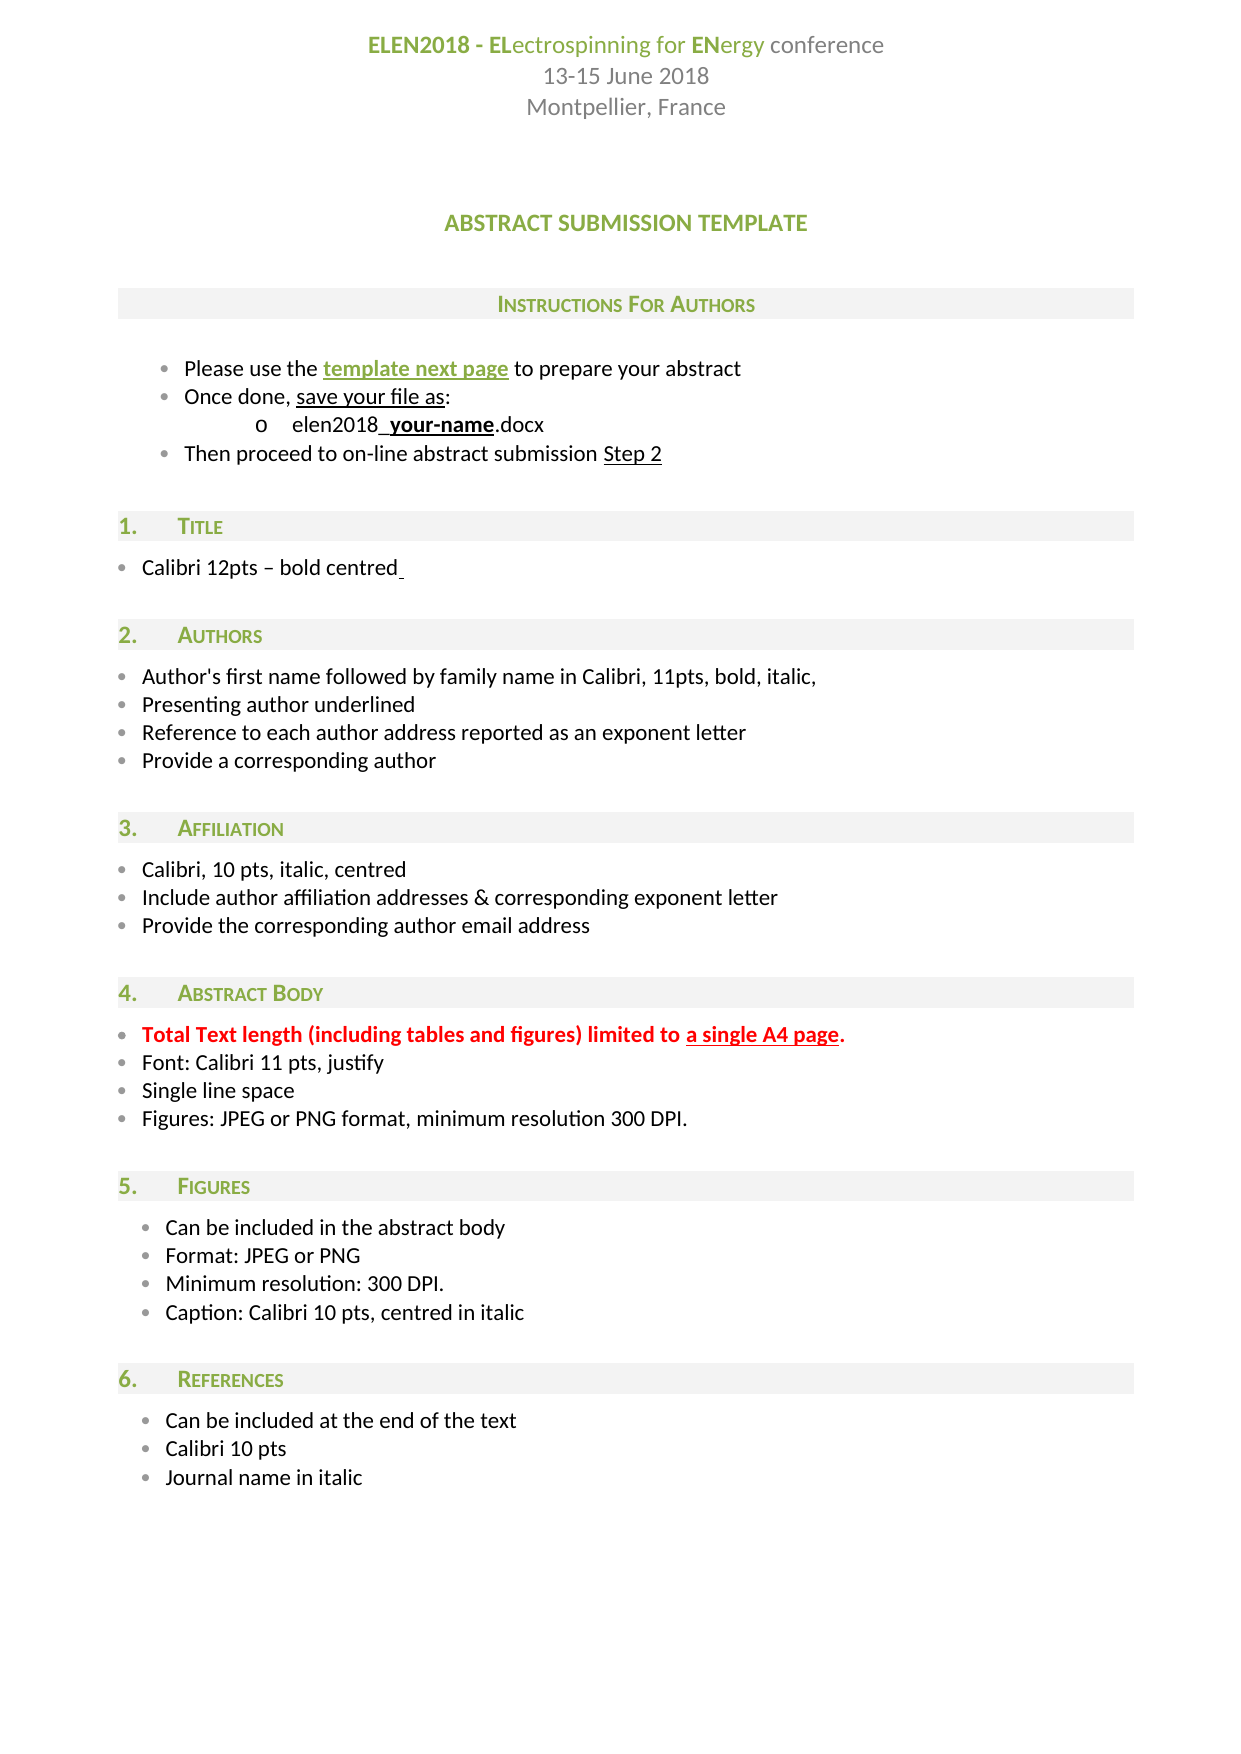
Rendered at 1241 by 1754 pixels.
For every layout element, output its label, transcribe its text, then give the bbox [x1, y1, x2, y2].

list Affiliation [118, 812, 1134, 843]
text Instructions For Authors [118, 288, 1134, 319]
list Include author affiliation addresses & corresponding exponent letter [118, 883, 1134, 912]
list Provide a corresponding author [118, 747, 1134, 774]
list Presenting author underlined [118, 691, 1134, 718]
list Once done, save your file as: [161, 382, 1134, 410]
list Journal name in italic [142, 1463, 1134, 1491]
list Format: JPEG or PNG [142, 1242, 1134, 1269]
list Calibri 10 pts [142, 1434, 1134, 1463]
list Calibri 12pts – bold centred [118, 553, 1134, 582]
list Figures [118, 1171, 1134, 1201]
list Title [118, 511, 1134, 541]
list Calibri, 10 pts, italic, centred [118, 856, 1134, 883]
list Total Text length (including tables and figures) limited to a single A4 page. [118, 1021, 1134, 1048]
list Please use the template next page to prepare your abstract [161, 354, 1134, 382]
list Provide the corresponding author email address [118, 912, 1134, 939]
list Can be included at the end of the text [142, 1407, 1134, 1434]
list Minimum resolution: 300 DPI. [142, 1269, 1134, 1298]
list Single line space [118, 1077, 1134, 1104]
list Caption: Calibri 10 pts, centred in italic [142, 1298, 1134, 1326]
list Abstract Body [118, 977, 1134, 1008]
list Can be included in the abstract body [142, 1213, 1134, 1242]
list Authors [118, 619, 1134, 650]
list Then proceed to on-line abstract submission Step 2 [161, 439, 1134, 467]
list Figures: JPEG or PNG format, minimum resolution 300 DPI. [118, 1104, 1134, 1133]
list Author's first name followed by family name in Calibri, 11pts, bold, italic, [118, 662, 1134, 691]
list References [118, 1363, 1134, 1394]
list Font: Calibri 11 pts, justify [118, 1048, 1134, 1077]
list elen2018_your-name.docx [254, 410, 1134, 439]
text ABSTRACT SUBMISSION TEMPLATE [118, 207, 1134, 237]
list Reference to each author address reported as an exponent letter [118, 718, 1134, 747]
